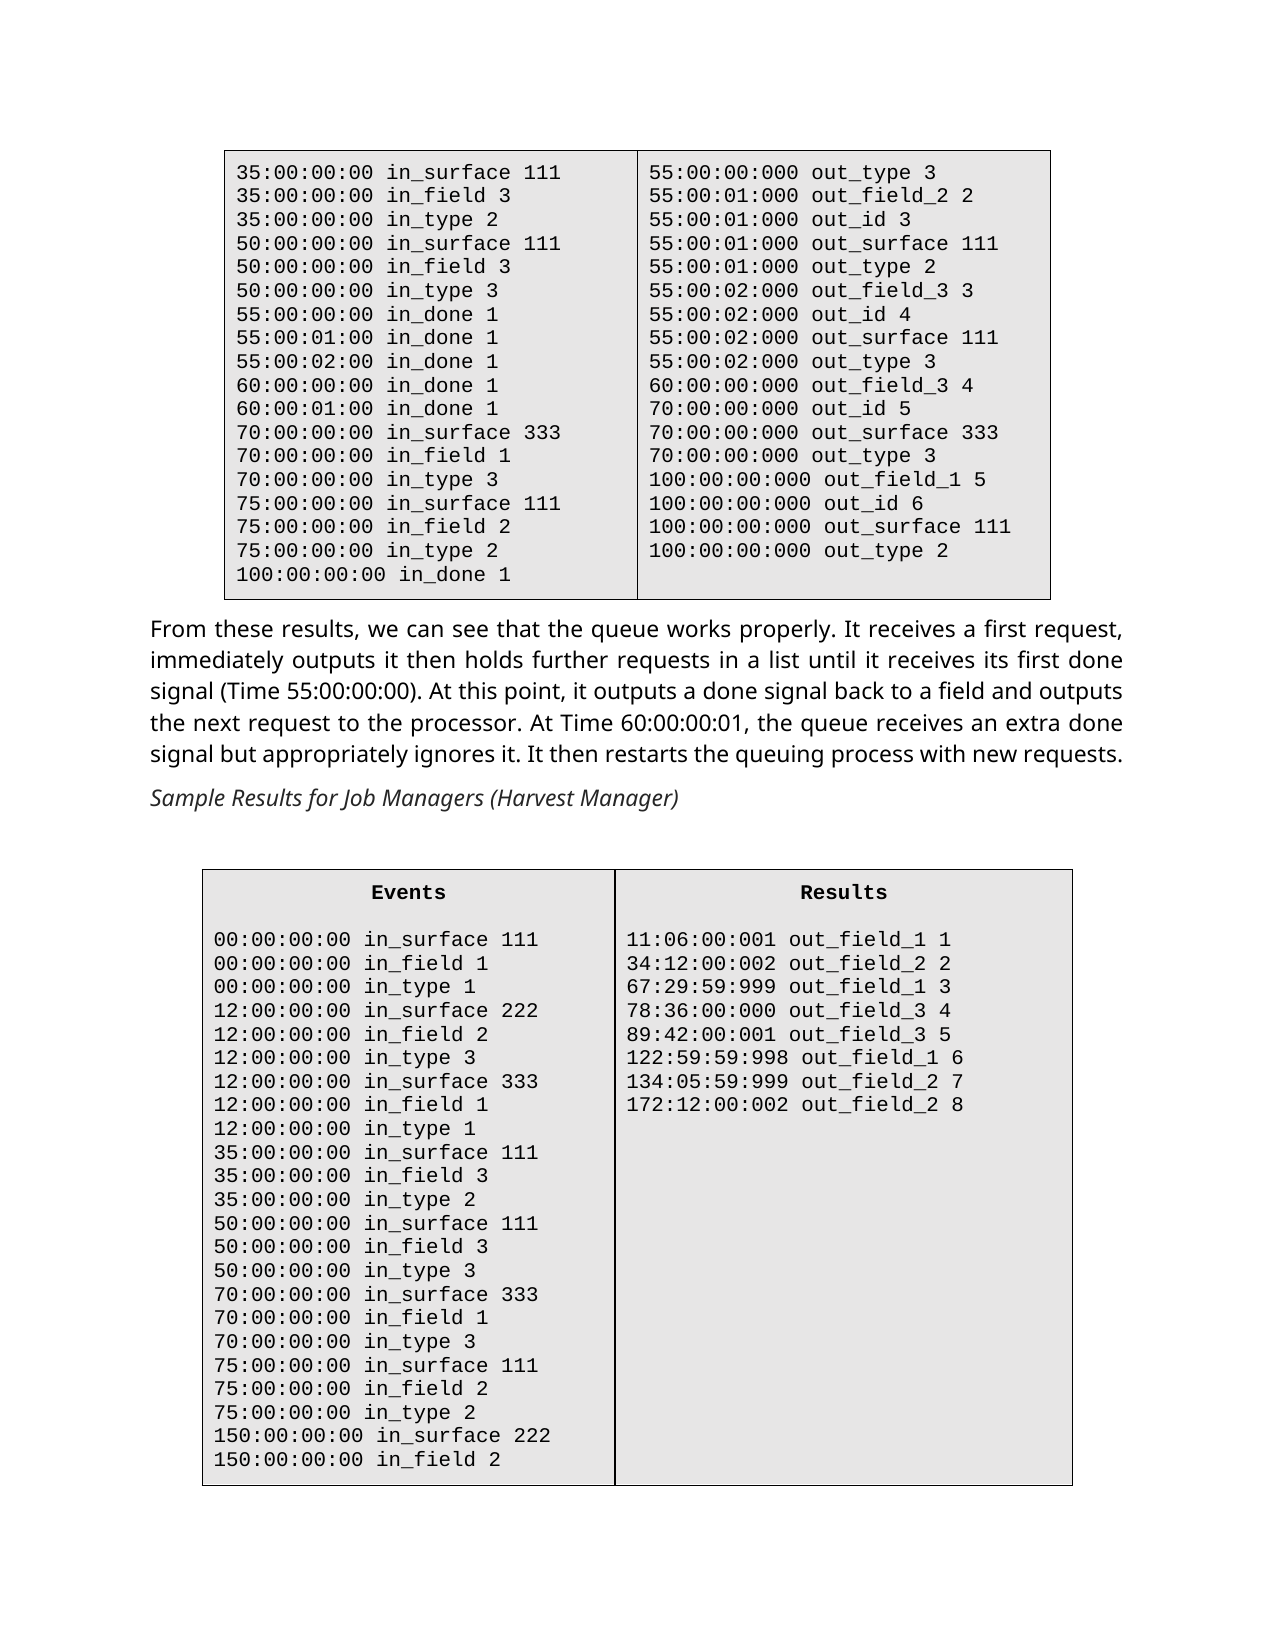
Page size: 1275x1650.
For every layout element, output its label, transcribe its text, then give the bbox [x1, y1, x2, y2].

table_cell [638, 151, 1050, 599]
table_header Results [616, 870, 1072, 917]
subtitle Sample Results for Job Managers (Harvest Manager) [150, 781, 1125, 813]
text From these results, we can see that the queue works properly. It receives a first request, immediately outputs it then holds further requests in a list until it receives its first done signal (Time 55:00:00:00). At this point, it outputs a done signal back to a field and outputs the next request to the processor. At Time 60:00:00:01, the queue receives an extra done signal but appropriately ignores it. It then restarts the queuing process with new requests. [150, 613, 1125, 769]
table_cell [616, 917, 1072, 1484]
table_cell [225, 151, 637, 599]
table_header Events [203, 870, 614, 917]
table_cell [203, 917, 614, 1484]
